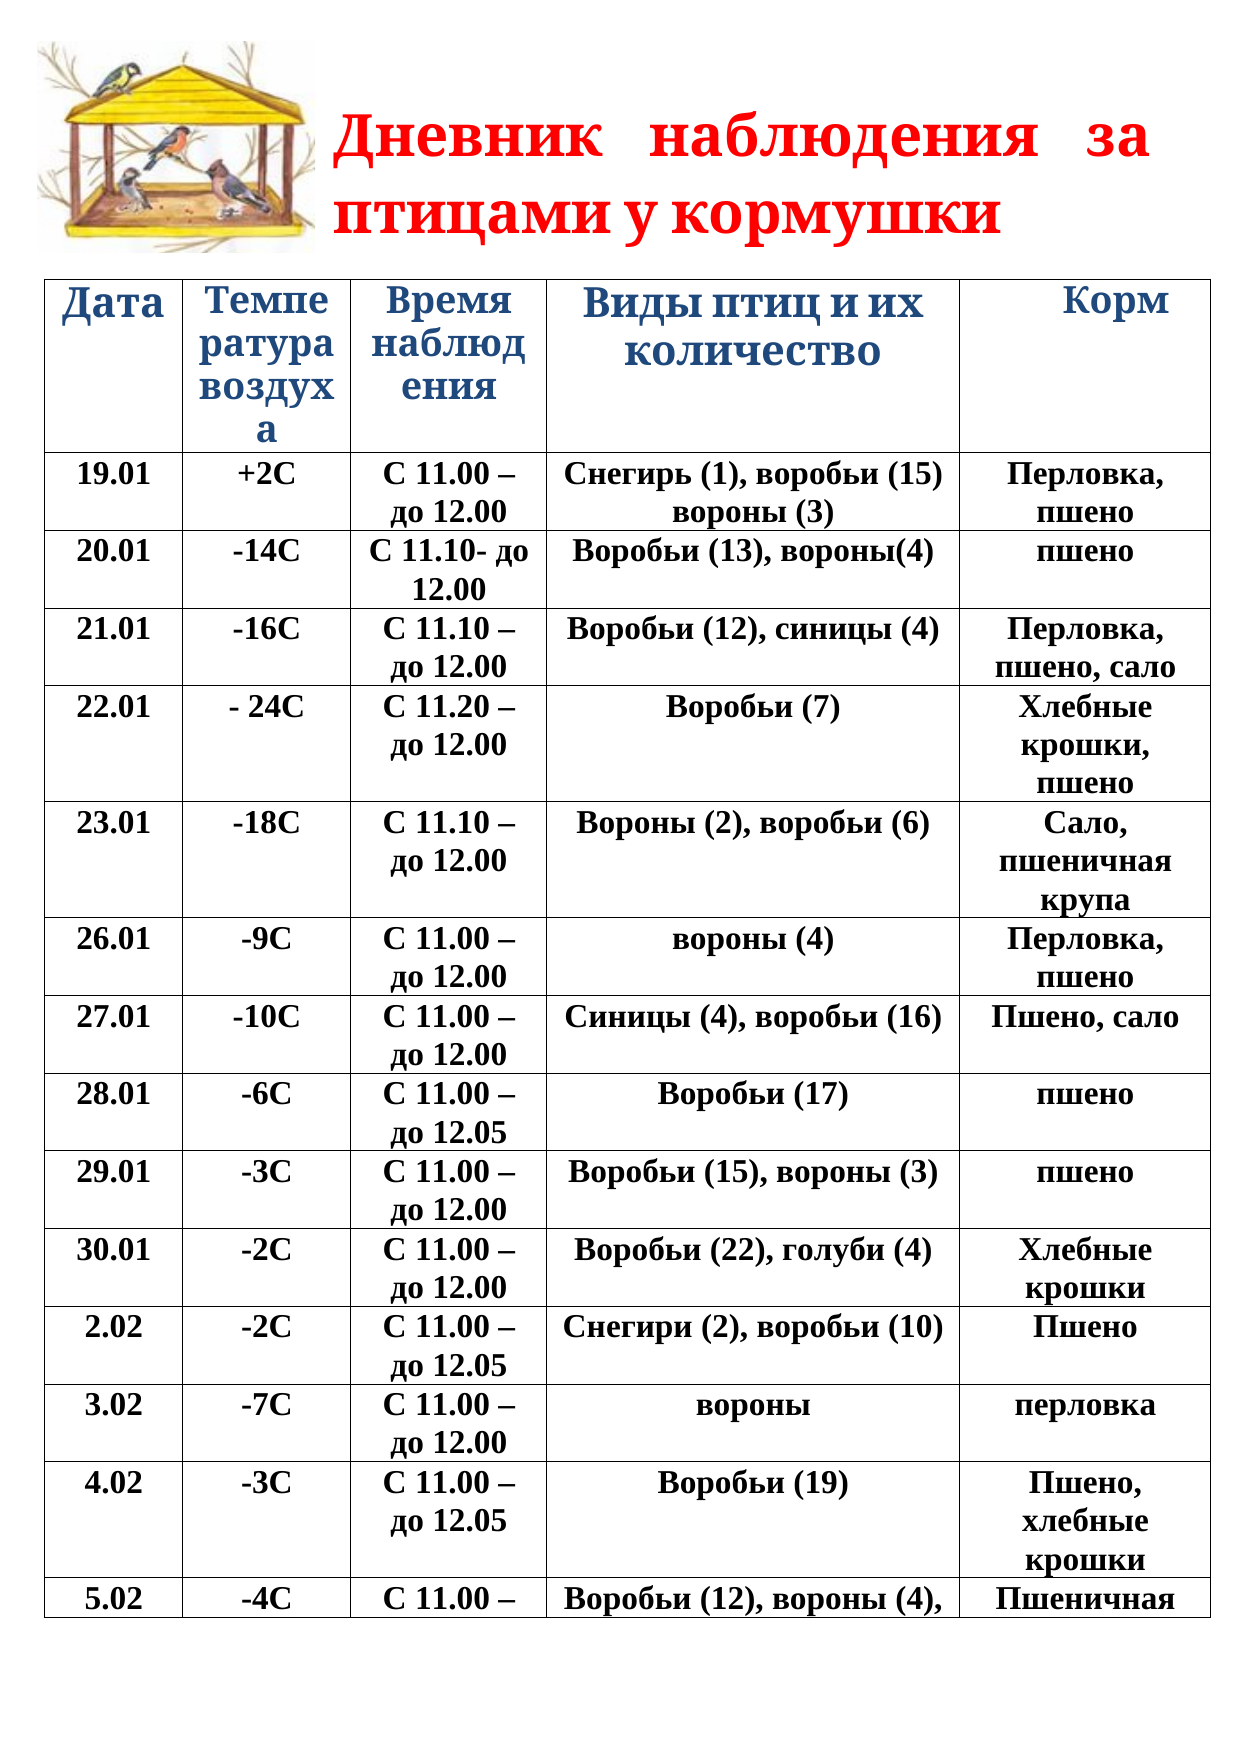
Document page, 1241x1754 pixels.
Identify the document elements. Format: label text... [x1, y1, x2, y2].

table_cell 28.01 [45, 1074, 182, 1150]
table_cell Синицы (4), воробьи (16) [547, 996, 959, 1073]
table_cell Сало, пшеничная крупа [960, 802, 1210, 917]
table_cell Перловка, пшено, сало [960, 609, 1210, 685]
table_header Виды птиц и их количество [547, 280, 959, 452]
table_cell 19.01 [45, 453, 182, 530]
table_cell -6С [183, 1074, 350, 1150]
table_cell -2С [183, 1229, 350, 1306]
table_cell Воробьи (22), голуби (4) [547, 1229, 959, 1306]
table_cell С 11.00 – до 12.00 [351, 996, 546, 1073]
table_cell вороны (4) [547, 918, 959, 995]
table_cell С 11.10- до 12.00 [351, 531, 546, 607]
table_cell Воробьи (13), вороны(4) [547, 531, 959, 607]
table_cell Вороны (2), воробьи (6) [547, 802, 959, 917]
table_cell 5.02 [45, 1578, 182, 1617]
table_cell С 11.10 – до 12.00 [351, 802, 546, 917]
table_cell С 11.10 – до 12.00 [351, 609, 546, 685]
table_cell - 24С [183, 686, 350, 801]
table_cell С 11.00 – 12.00 [351, 1578, 546, 1617]
table_cell -18С [183, 802, 350, 917]
table_cell 26.01 [45, 918, 182, 995]
table_cell -3С [183, 1151, 350, 1228]
text Дневник наблюдения за птицами у кормушки [316, 103, 1152, 248]
table_header Корм [960, 280, 1210, 452]
table_cell перловка [960, 1385, 1210, 1461]
table_cell 23.01 [45, 802, 182, 917]
table_cell С 11.00 – до 12.00 [351, 918, 546, 995]
table_cell -2С [183, 1307, 350, 1383]
table_cell С 11.00 – до 12.05 [351, 1074, 546, 1150]
table_cell 21.01 [45, 609, 182, 685]
table_cell Пшеничная крупа [960, 1578, 1210, 1617]
table_cell С 11.00 – до 12.00 [351, 453, 546, 530]
table_cell -7С [183, 1385, 350, 1461]
table_cell Хлебные крошки, пшено [960, 686, 1210, 801]
table_cell Воробьи (19) [547, 1462, 959, 1577]
table_cell 2.02 [45, 1307, 182, 1383]
table_cell Пшено, сало [960, 996, 1210, 1073]
table_cell -3С [183, 1462, 350, 1577]
table_cell +2С [183, 453, 350, 530]
table_cell 22.01 [45, 686, 182, 801]
table_header Дата [45, 280, 182, 452]
table_cell 4.02 [45, 1462, 182, 1577]
table_cell -9С [183, 918, 350, 995]
table_cell пшено [960, 1151, 1210, 1228]
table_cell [547, 1578, 959, 1617]
table_cell Пшено, хлебные крошки [960, 1462, 1210, 1577]
table_cell Воробьи (7) [547, 686, 959, 801]
table_cell Снегирь (1), воробьи (15) вороны (3) [547, 453, 959, 530]
table_cell 3.02 [45, 1385, 182, 1461]
table_cell 29.01 [45, 1151, 182, 1228]
table_cell Перловка, пшено [960, 453, 1210, 530]
table_cell Хлебные крошки [960, 1229, 1210, 1306]
table_cell Пшено [960, 1307, 1210, 1383]
table_cell Воробьи (12), синицы (4) [547, 609, 959, 685]
table_cell 20.01 [45, 531, 182, 607]
table_cell С 11.00 – до 12.00 [351, 1385, 546, 1461]
table_cell -4С [183, 1578, 350, 1617]
table_cell С 11.00 – до 12.00 [351, 1229, 546, 1306]
table_cell С 11.00 – до 12.00 [351, 1151, 546, 1228]
table_cell 30.01 [45, 1229, 182, 1306]
table_cell С 11.20 – до 12.00 [351, 686, 546, 801]
table_cell 27.01 [45, 996, 182, 1073]
table_cell -16С [183, 609, 350, 685]
table_cell Воробьи (17) [547, 1074, 959, 1150]
table_cell пшено [960, 1074, 1210, 1150]
table_cell С 11.00 – до 12.05 [351, 1462, 546, 1577]
table_cell пшено [960, 531, 1210, 607]
table_cell С 11.00 – до 12.05 [351, 1307, 546, 1383]
table_cell Снегири (2), воробьи (10) [547, 1307, 959, 1383]
picture [37, 41, 316, 253]
table_cell -14С [183, 531, 350, 607]
table_cell вороны [547, 1385, 959, 1461]
table_cell -10С [183, 996, 350, 1073]
table_header Температура воздуха [183, 280, 350, 452]
table_header Время наблюдения [351, 280, 546, 452]
table_cell Перловка, пшено [960, 918, 1210, 995]
table_cell Воробьи (15), вороны (3) [547, 1151, 959, 1228]
